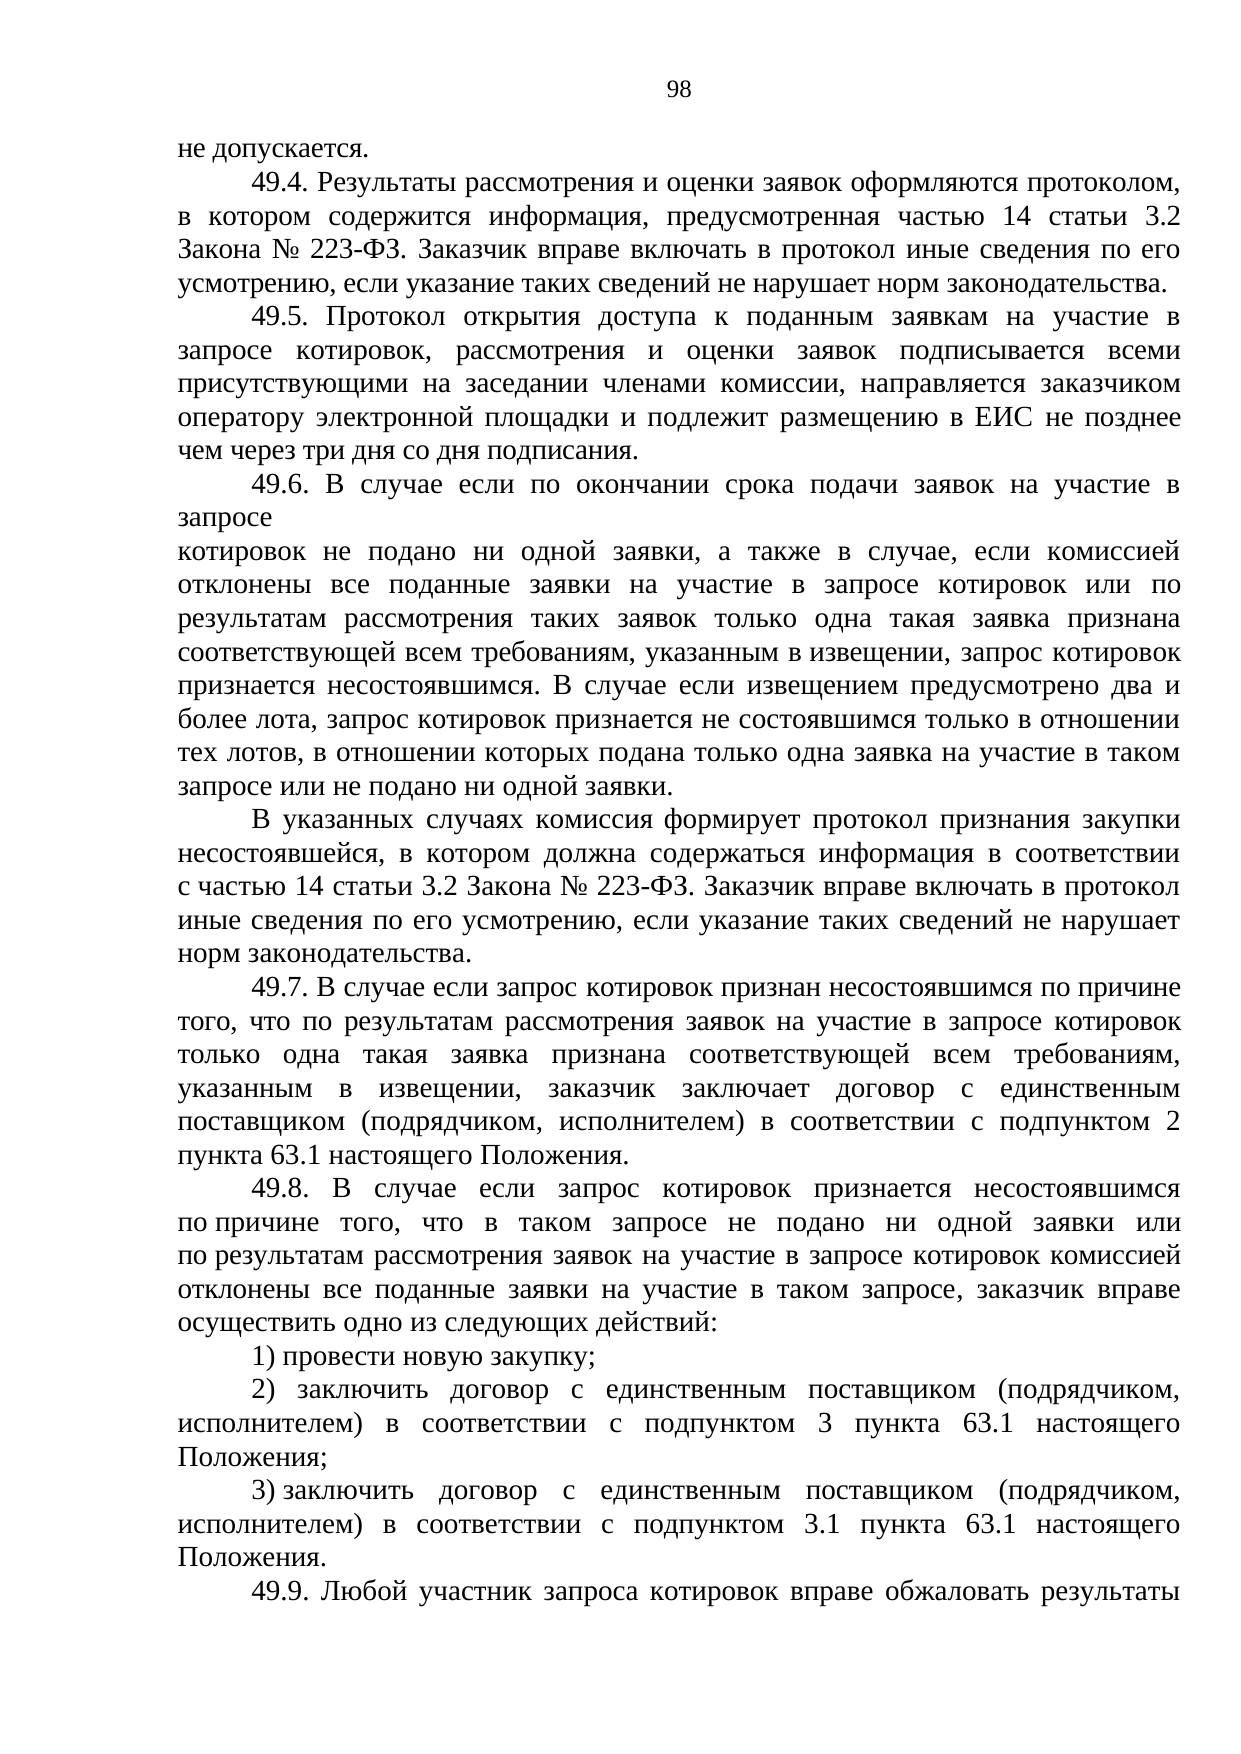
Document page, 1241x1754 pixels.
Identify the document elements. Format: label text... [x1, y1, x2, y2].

text котировок не подано ни одной заявки, а также в случае, если комиссией отклонены все поданные заявки на участие в запросе котировок или по результатам рассмотрения таких заявок только одна такая заявка признана соответствующей всем требованиям, указанным в извещении, запрос котировок признается несостоявшимся. В случае если извещением предусмотрено два и более лота, запрос котировок признается не состоявшимся только в отношении тех лотов, в отношении которых подана только одна заявка на участие в таком запросе или не подано ни одной заявки. [177, 533, 1181, 801]
text 49.8. В случае если запрос котировок признается несостоявшимся по причине того, что в таком запросе не подано ни одной заявки или по результатам рассмотрения заявок на участие в запросе котировок комиссией отклонены все поданные заявки на участие в таком запросе, заказчик вправе осуществить одно из следующих действий: [177, 1170, 1181, 1338]
text 49.6. В случае если по окончании срока подачи заявок на участие в запросе [177, 466, 1181, 533]
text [177, 1573, 1181, 1606]
text В указанных случаях комиссия формирует протокол признания закупки несостоявшейся, в котором должна содержаться информация в соответствии с частью 14 статьи 3.2 Закона № 223-ФЗ. Заказчик вправе включать в протокол иные сведения по его усмотрению, если указание таких сведений не нарушает норм законодательства. [177, 801, 1181, 969]
text 49.7. В случае если запрос котировок признан несостоявшимся по причине того, что по результатам рассмотрения заявок на участие в запросе котировок только одна такая заявка признана соответствующей всем требованиям, указанным в извещении, заказчик заключает договор с единственным поставщиком (подрядчиком, исполнителем) в соответствии с подпунктом 2 пункта 63.1 настоящего Положения. [177, 969, 1181, 1170]
text 3) заключить договор с единственным поставщиком (подрядчиком, исполнителем) в соответствии с подпунктом 3.1 пункта 63.1 настоящего Положения. [177, 1472, 1181, 1573]
text 1) провести новую закупку; [177, 1338, 1181, 1372]
text 49.4. Результаты рассмотрения и оценки заявок оформляются протоколом, в котором содержится информация, предусмотренная частью 14 статьи 3.2 Закона № 223-ФЗ. Заказчик вправе включать в протокол иные сведения по его усмотрению, если указание таких сведений не нарушает норм законодательства. [177, 164, 1181, 298]
text 49.5. Протокол открытия доступа к поданным заявкам на участие в запросе котировок, рассмотрения и оценки заявок подписывается всеми присутствующими на заседании членами комиссии, направляется заказчиком оператору электронной площадки и подлежит размещению в ЕИС не позднее чем через три дня со дня подписания. [177, 298, 1181, 466]
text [177, 131, 1181, 164]
text 2) заключить договор с единственным поставщиком (подрядчиком, исполнителем) в соответствии с подпунктом 3 пункта 63.1 настоящего Положения; [177, 1372, 1181, 1472]
